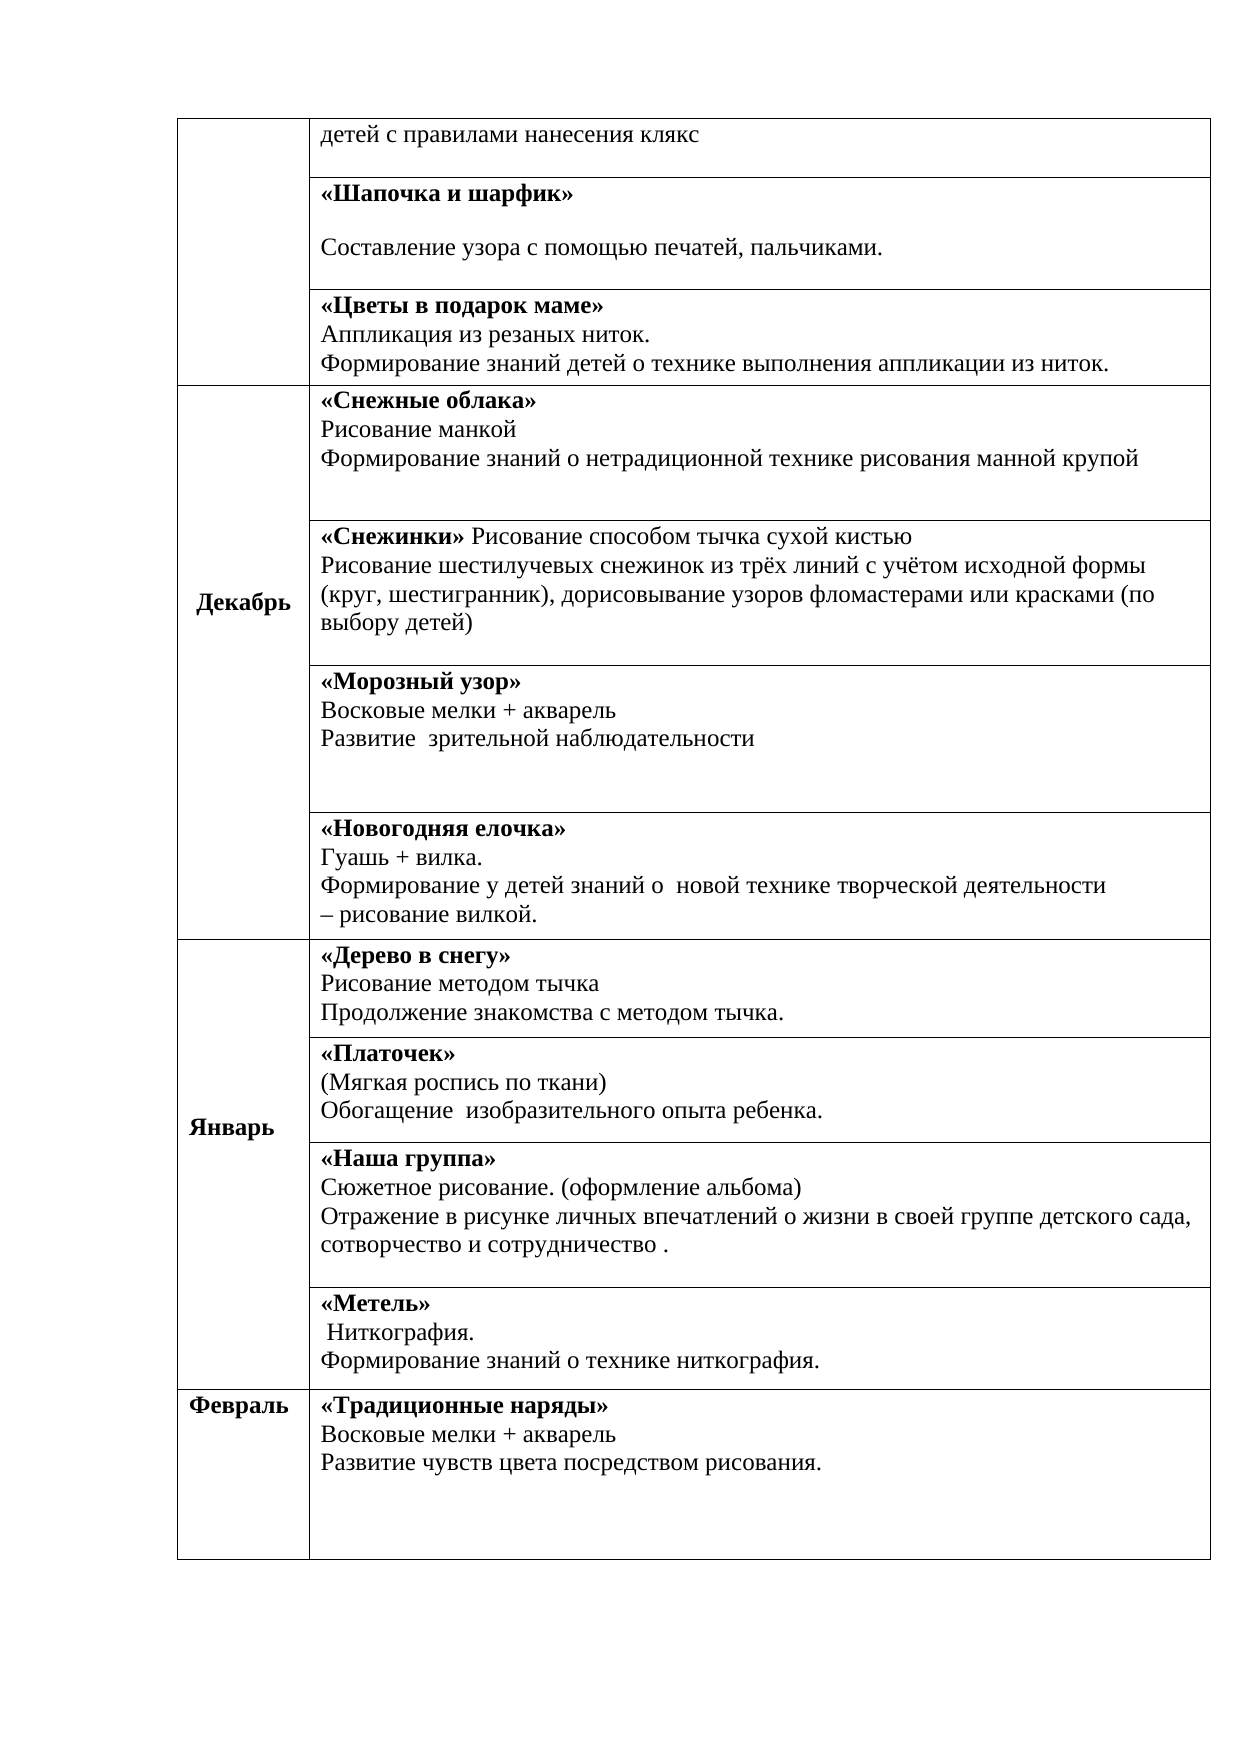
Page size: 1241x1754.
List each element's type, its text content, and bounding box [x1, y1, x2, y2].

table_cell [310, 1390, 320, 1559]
table_cell «Снежинки» Рисование способом тычка сухой кистью Рисование шестилучевых снежинок из трёх линий с учётом исходной формы (круг, шестигранник), дорисовывание узоров фломастерами или красками (по выбору детей) [310, 521, 1210, 665]
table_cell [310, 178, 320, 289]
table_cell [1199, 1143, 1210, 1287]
table_cell Февраль [178, 1390, 309, 1559]
table_cell «Снежные облака» Рисование манкой Формирование знаний о нетрадиционной технике рисования манной крупой [310, 386, 1210, 520]
table_cell Декабрь [178, 386, 309, 939]
table_cell «Метель» Ниткография. Формирование знаний о технике ниткография. [310, 1288, 1210, 1389]
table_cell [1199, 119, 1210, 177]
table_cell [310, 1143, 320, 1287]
table_cell «Платочек» (Мягкая роспись по ткани) Обогащение изобразительного опыта ребенка. [310, 1038, 1210, 1142]
table_cell «Новогодняя елочка» Гуашь + вилка. Формирование у детей знаний о новой технике творческой деятельности – рисование вилкой. [310, 813, 1210, 939]
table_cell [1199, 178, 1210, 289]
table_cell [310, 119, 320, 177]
table_cell «Цветы в подарок маме» Аппликация из резаных ниток. Формирование знаний детей о технике выполнения аппликации из ниток. [310, 290, 1210, 384]
table_cell «Морозный узор» Восковые мелки + акварель Развитие зрительной наблюдательности [310, 666, 1210, 812]
table_cell Январь [178, 940, 309, 1389]
table_cell «Дерево в снегу» Рисование методом тычка Продолжение знакомства с методом тычка. [310, 940, 1210, 1037]
